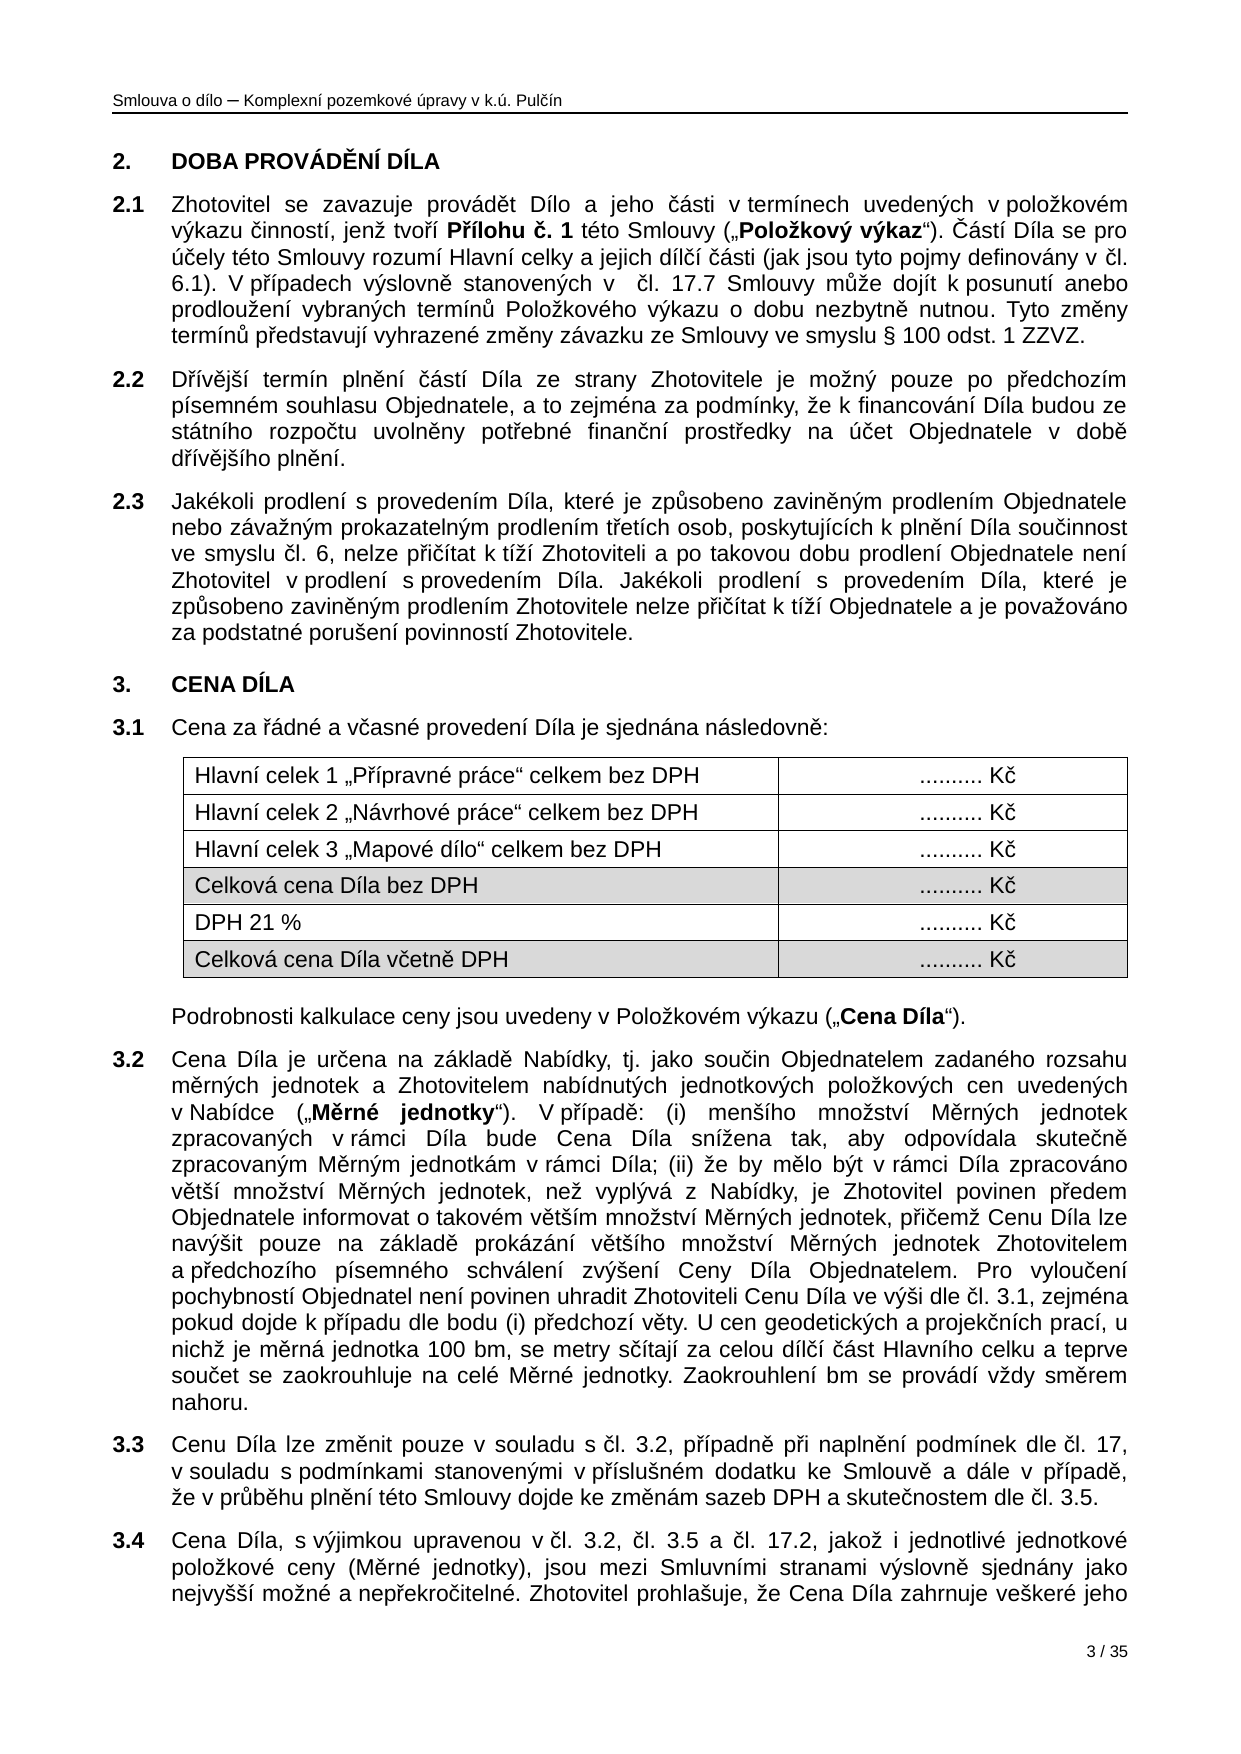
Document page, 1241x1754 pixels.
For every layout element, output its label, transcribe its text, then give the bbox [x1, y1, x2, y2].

table_cell .......... Kč [779, 831, 1127, 867]
text Cena díla [112, 671, 1128, 697]
text Dřívější termín plnění částí Díla ze strany Zhotovitele je možný pouze po předchozím písemném souhlasu Objednatele, a to zejména za podmínky, že k financování Díla budou ze státního rozpočtu uvolněny potřebné finanční prostředky na účet Objednatele v době dřívějšího plnění. [112, 366, 1128, 471]
text Zhotovitel se zavazuje provádět Dílo a jeho části v termínech uvedených v položkovém výkazu činností, jenž tvoří Přílohu č. 1 této Smlouvy („Položkový výkaz“). Částí Díla se pro účely této Smlouvy rozumí Hlavní celky a jejich dílčí části (jak jsou tyto pojmy definovány v čl. 6.1). V případech výslovně stanovených v čl. 17.7 Smlouvy může dojít k posunutí anebo prodloužení vybraných termínů Položkového výkazu o dobu nezbytně nutnou. Tyto změny termínů představují vyhrazené změny závazku ze Smlouvy ve smyslu § 100 odst. 1 ZZVZ. [112, 191, 1128, 349]
table_cell Hlavní celek 3 „Mapové dílo“ celkem bez DPH [184, 831, 778, 867]
list Podrobnosti kalkulace ceny jsou uvedeny v Položkovém výkazu („Cena Díla“). [171, 1003, 1128, 1029]
table_cell DPH 21 % [184, 905, 778, 940]
text Cena Díla je určena na základě Nabídky, tj. jako součin Objednatelem zadaného rozsahu měrných jednotek a Zhotovitelem nabídnutých jednotkových položkových cen uvedených v Nabídce („Měrné jednotky“). V případě: (i) menšího množství Měrných jednotek zpracovaných v rámci Díla bude Cena Díla snížena tak, aby odpovídala skutečně zpracovaným Měrným jednotkám v rámci Díla; (ii) že by mělo být v rámci Díla zpracováno větší množství Měrných jednotek, než vyplývá z Nabídky, je Zhotovitel povinen předem Objednatele informovat o takovém větším množství Měrných jednotek, přičemž Cenu Díla lze navýšit pouze na základě prokázání většího množství Měrných jednotek Zhotovitelem a předchozího písemného schválení zvýšení Ceny Díla Objednatelem. Pro vyloučení pochybností Objednatel není povinen uhradit Zhotoviteli Cenu Díla ve výši dle čl. 3.1, zejména pokud dojde k případu dle bodu (i) předchozí věty. U cen geodetických a projekčních prací, u nichž je měrná jednotka 100 bm, se metry sčítají za celou dílčí část Hlavního celku a teprve součet se zaokrouhluje na celé Měrné jednotky. Zaokrouhlení bm se provádí vždy směrem nahoru. [112, 1046, 1128, 1415]
table_cell Hlavní celek 2 „Návrhové práce“ celkem bez DPH [184, 795, 778, 830]
table_header Hlavní celek 1 „Přípravné práce“ celkem bez DPH [184, 758, 778, 793]
table_cell .......... Kč [779, 941, 1127, 977]
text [112, 1527, 1128, 1606]
table_cell .......... Kč [779, 795, 1127, 830]
text Jakékoli prodlení s provedením Díla, které je způsobeno zaviněným prodlením Objednatele nebo závažným prokazatelným prodlením třetích osob, poskytujících k plnění Díla součinnost ve smyslu čl. 6, nelze přičítat k tíží Zhotoviteli a po takovou dobu prodlení Objednatele není Zhotovitel v prodlení s provedením Díla. Jakékoli prodlení s provedením Díla, které je způsobeno zaviněným prodlením Zhotovitele nelze přičítat k tíží Objednatele a je považováno za podstatné porušení povinností Zhotovitele. [112, 488, 1128, 646]
table_cell .......... Kč [779, 905, 1127, 940]
table_cell Celková cena Díla bez DPH [184, 868, 778, 903]
text Doba PROVÁDĚNÍ díla [112, 148, 1128, 174]
table_header .......... Kč [779, 758, 1127, 793]
table_cell Celková cena Díla včetně DPH [184, 941, 778, 977]
table_cell .......... Kč [779, 868, 1127, 903]
text Cena za řádné a včasné provedení Díla je sjednána následovně: [112, 714, 1128, 740]
text Cenu Díla lze změnit pouze v souladu s čl. 3.2, případně při naplnění podmínek dle čl. 17, v souladu s podmínkami stanovenými v příslušném dodatku ke Smlouvě a dále v případě, že v průběhu plnění této Smlouvy dojde ke změnám sazeb DPH a skutečnostem dle čl. 3.6. [112, 1431, 1128, 1511]
